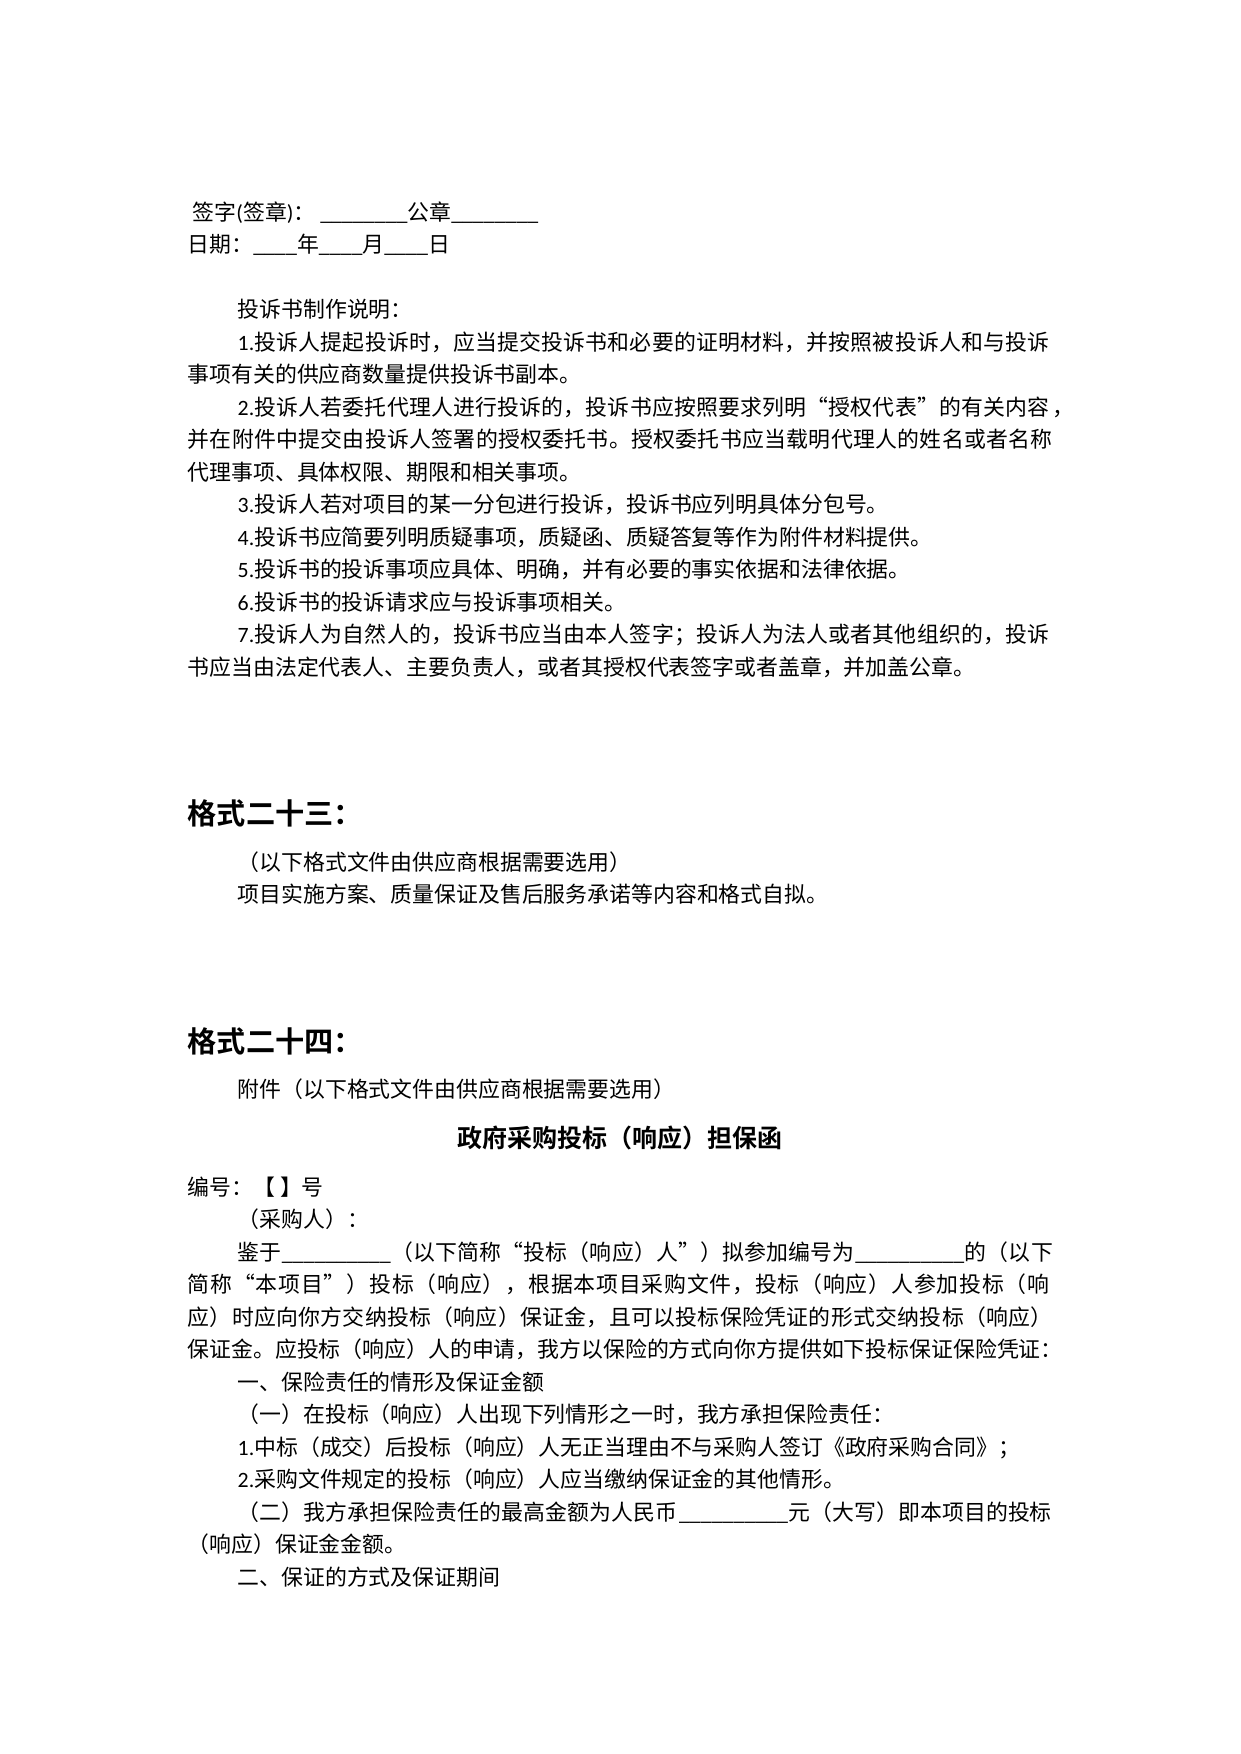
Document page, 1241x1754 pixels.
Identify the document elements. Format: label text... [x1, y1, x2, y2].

text 2.投诉人若委托代理人进行投诉的，投诉书应按照要求列明“授权代表”的有关内容，并在附件中提交由投诉人签署的授权委托书。授权委托书应当载明代理人的姓名或者名称、代理事项、具体权限、期限和相关事项。 [187, 389, 1053, 487]
text 项目实施方案、质量保证及售后服务承诺等内容和格式自拟。 [187, 877, 1053, 909]
text 7.投诉人为自然人的，投诉书应当由本人签字；投诉人为法人或者其他组织的，投诉书应当由法定代表人、主要负责人，或者其授权代表签字或者盖章，并加盖公章。 [187, 617, 1053, 682]
text 一、保险责任的情形及保证金额 [187, 1364, 1053, 1397]
text （采购人）： [187, 1202, 1053, 1234]
text 6.投诉书的投诉请求应与投诉事项相关。 [187, 584, 1053, 617]
text 2.采购文件规定的投标（响应）人应当缴纳保证金的其他情形。 [187, 1462, 1053, 1494]
text （一）在投标（响应）人出现下列情形之一时，我方承担保险责任： [187, 1397, 1053, 1429]
text 4.投诉书应简要列明质疑事项，质疑函、质疑答复等作为附件材料提供。 [187, 519, 1053, 552]
text 1.投诉人提起投诉时，应当提交投诉书和必要的证明材料，并按照被投诉人和与投诉事项有关的供应商数量提供投诉书副本。 [187, 324, 1053, 389]
text 3.投诉人若对项目的某一分包进行投诉，投诉书应列明具体分包号。 [187, 487, 1053, 519]
text 政府采购投标（响应）担保函 [187, 1104, 1053, 1169]
text （以下格式文件由供应商根据需要选用） [187, 844, 1053, 877]
text 格式二十三： [187, 779, 1053, 844]
text 格式二十四： [187, 1007, 1053, 1072]
text 签字(签章)： ________公章________ [187, 194, 1053, 227]
text 投诉书制作说明： [187, 292, 1053, 324]
text （二）我方承担保险责任的最高金额为人民币__________元（大写）即本项目的投标（响应）保证金金额。 [187, 1494, 1053, 1559]
text 二、保证的方式及保证期间 [187, 1559, 1053, 1592]
text 日期：____年____月____日 [187, 227, 1053, 259]
text 附件（以下格式文件由供应商根据需要选用） [187, 1072, 1053, 1104]
text 5.投诉书的投诉事项应具体、明确，并有必要的事实依据和法律依据。 [187, 552, 1053, 584]
text 1.中标（成交）后投标（响应）人无正当理由不与采购人签订《政府采购合同》； [187, 1429, 1053, 1462]
text 鉴于__________（以下简称“投标（响应）人”）拟参加编号为__________的（以下简称“本项目”）投标（响应），根据本项目采购文件，投标（响应）人参加投标（响应）时应向你方交纳投标（响应）保证金，且可以投标保险凭证的形式交纳投标（响应）保证金。应投标（响应）人的申请，我方以保险的方式向你方提供如下投标保证保险凭证： [187, 1234, 1053, 1364]
text 编号：【 】号 [187, 1169, 1053, 1202]
